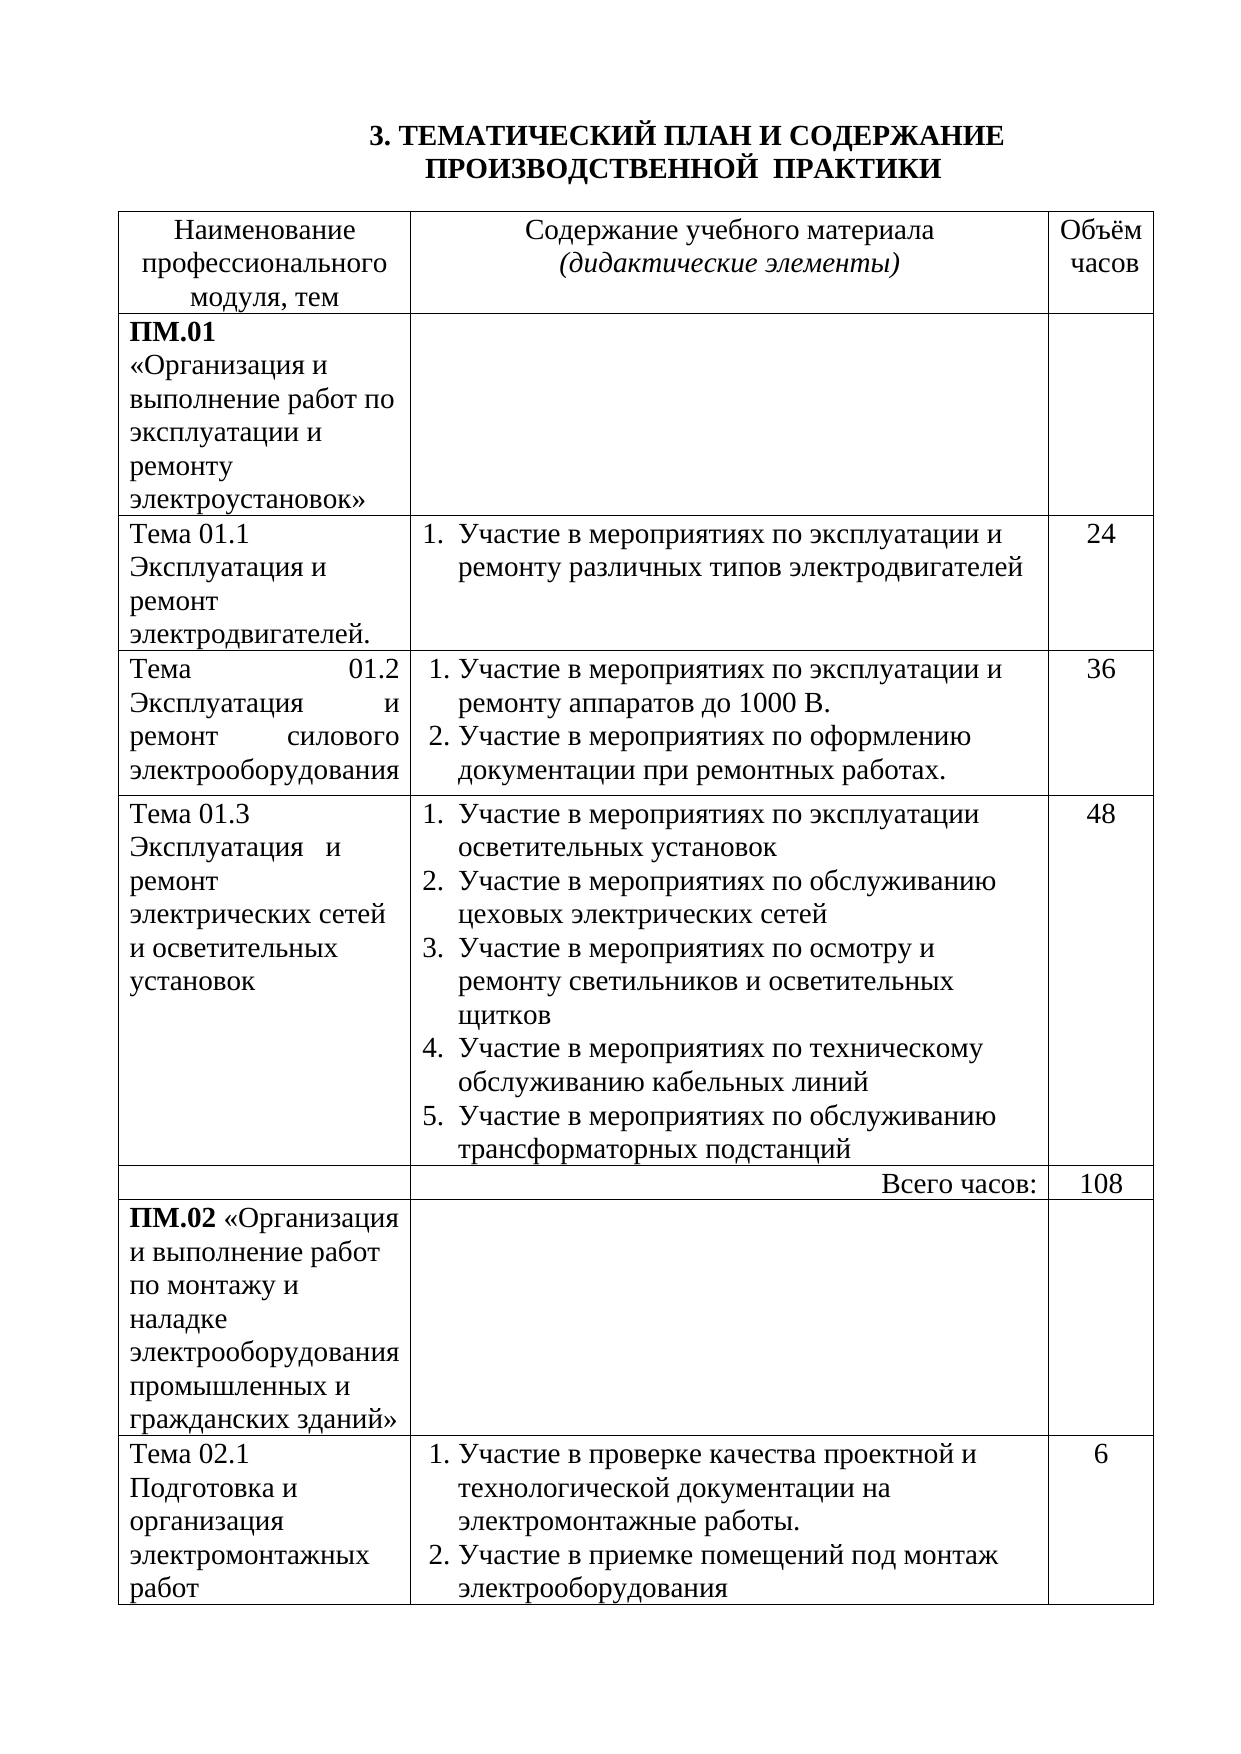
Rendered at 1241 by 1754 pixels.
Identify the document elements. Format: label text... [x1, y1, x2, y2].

table_cell Всего часов: [411, 1166, 1048, 1199]
table_cell Участие в мероприятиях по эксплуатации и ремонту различных типов электродвигателей [411, 516, 1048, 650]
table_cell 36 [1049, 651, 1153, 795]
table_cell [411, 314, 1048, 515]
table_cell Участие в мероприятиях по эксплуатации и ремонту аппаратов до 1000 В. Участие в мероприятиях по оформлению документации при ремонтных работах. [411, 651, 1048, 795]
text 3. ТЕМАТИЧЕСКИЙ ПЛАН И СОДЕРЖАНИЕ [222, 118, 1152, 152]
table_cell 6 [1049, 1436, 1153, 1604]
table_cell 108 [1049, 1166, 1153, 1199]
table_header Объём часов [1049, 212, 1153, 313]
table_cell [411, 1200, 1048, 1435]
table_cell [1049, 1200, 1153, 1435]
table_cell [119, 1436, 410, 1604]
text ПРОИЗВОДСТВЕННОЙ ПРАКТИКИ [215, 152, 1152, 185]
table_cell [1049, 314, 1153, 515]
table_cell 24 [1049, 516, 1153, 650]
table_cell Тема 01.2 Эксплуатация и ремонт силового электрооборудования [119, 651, 410, 795]
table_cell ПМ.01 «Организация и выполнение работ по эксплуатации и ремонту электроустановок» [119, 314, 410, 515]
table_cell Тема 01.1 Эксплуатация и ремонт электродвигателей. [119, 516, 410, 650]
table_cell ПМ.02 «Организация и выполнение работ по монтажу и наладке электрооборудования промышленных и гражданских зданий» [119, 1200, 410, 1435]
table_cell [411, 1436, 1048, 1604]
table_header Содержание учебного материала (дидактические элементы) [411, 212, 1048, 313]
table_cell [119, 1166, 410, 1199]
table_cell Тема 01.3 Эксплуатация и ремонт электрических сетей и осветительных установок [119, 796, 410, 1165]
table_cell Участие в мероприятиях по эксплуатации осветительных установок Участие в мероприятиях по обслуживанию цеховых электрических сетей Участие в мероприятиях по осмотру и ремонту светильников и осветительных щитков Участие в мероприятиях по техническому обслуживанию кабельных линий Участие в мероприятиях по обслуживанию трансформаторных подстанций [411, 796, 1048, 1165]
table_header Наименование профессионального модуля, тем [119, 212, 410, 313]
table_cell 48 [1049, 796, 1153, 1165]
